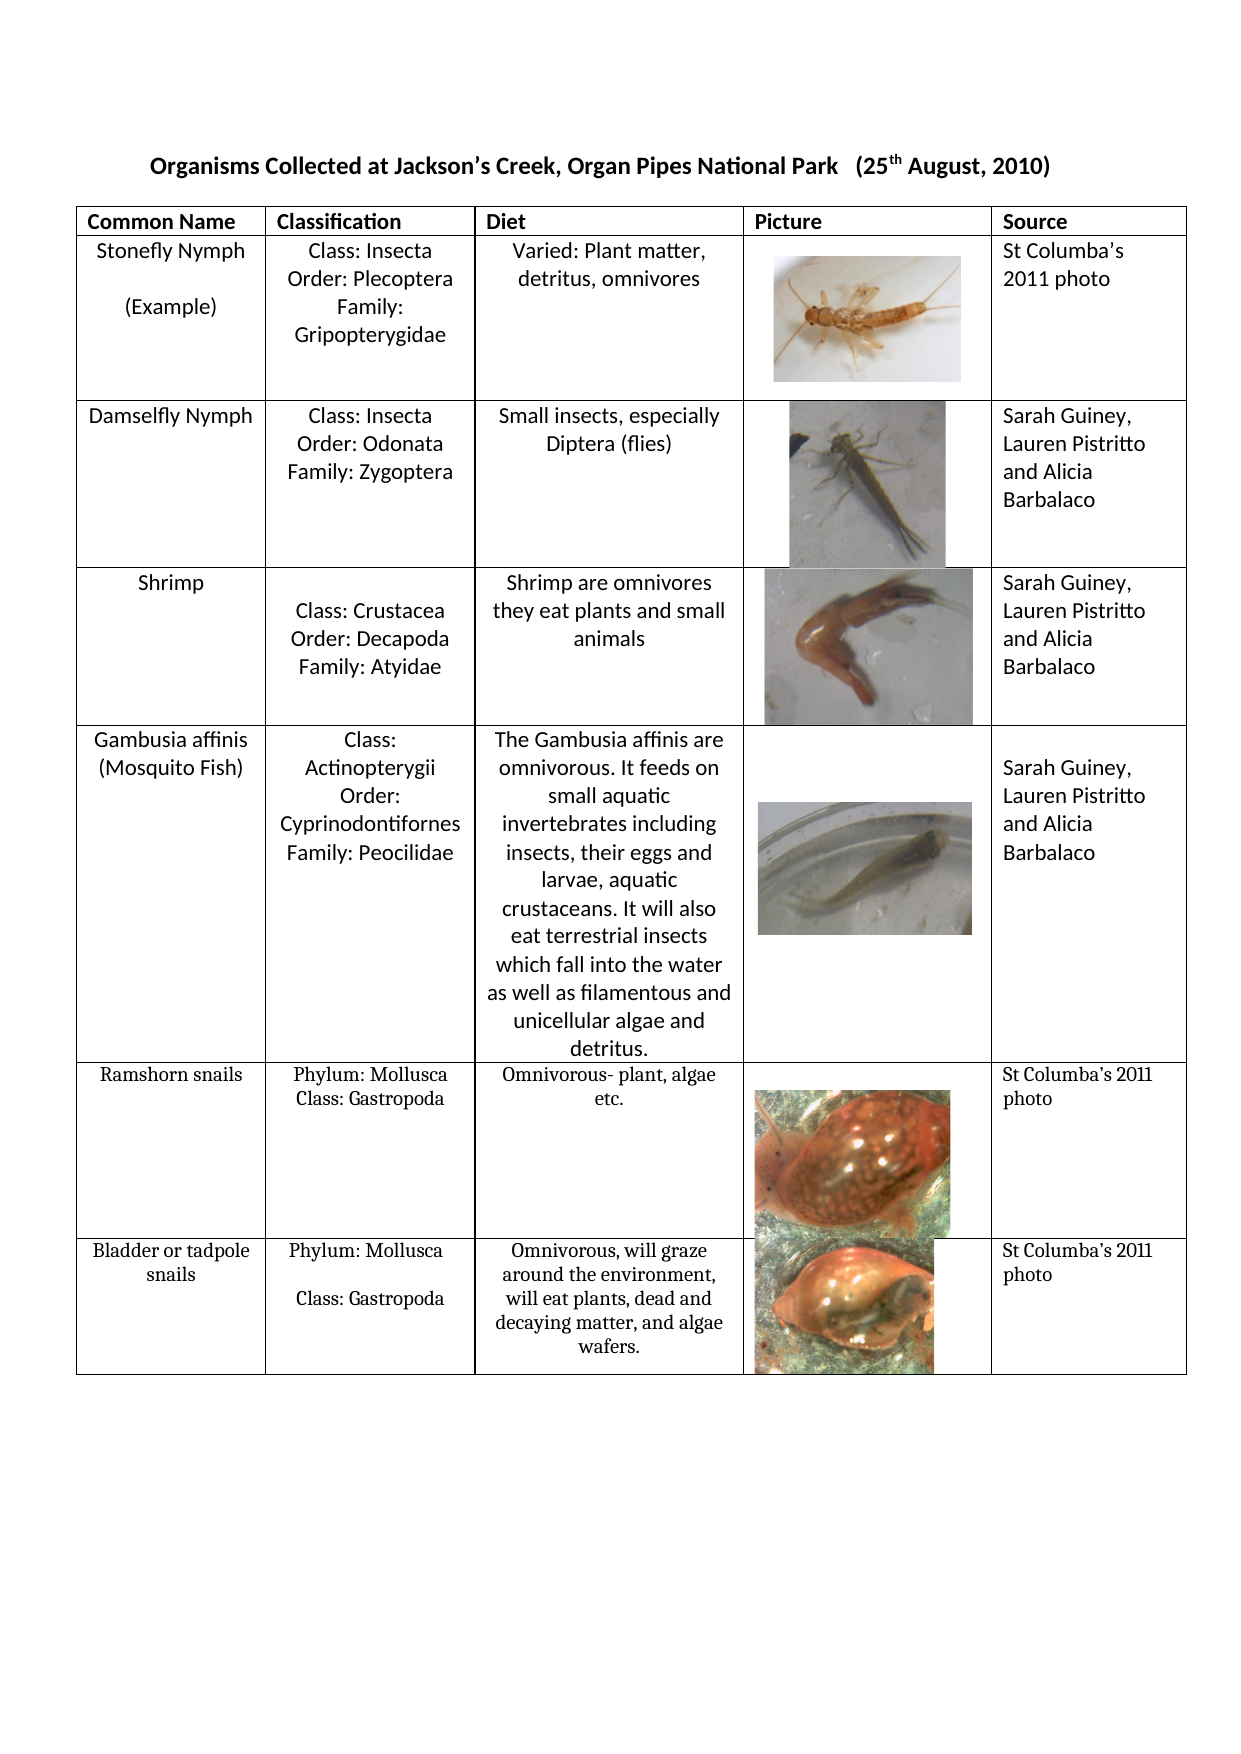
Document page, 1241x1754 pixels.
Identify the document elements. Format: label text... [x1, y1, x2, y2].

table_cell Bladder or tadpole snails [77, 1239, 265, 1373]
table_cell Phylum: Mollusca Class: Gastropoda [266, 1239, 474, 1373]
table_cell [744, 236, 991, 400]
table_header Picture [744, 207, 991, 235]
table_header Classification [266, 207, 474, 235]
picture [765, 569, 973, 725]
table_cell Shrimp are omnivores they eat plants and small animals [476, 568, 743, 724]
table_cell Omnivorous, will graze around the environment, will eat plants, dead and decaying matter, and algae wafers. [476, 1239, 743, 1373]
table_cell The Gambusia affinis are omnivorous. It feeds on small aquatic invertebrates including insects, their eggs and larvae, aquatic crustaceans. It will also eat terrestrial insects which fall into the water as well as filamentous and unicellular algae and detritus. [476, 726, 743, 1062]
table_cell Class: Actinopterygii Order: Cyprinodontifornes Family: Peocilidae [266, 726, 474, 1062]
picture [754, 1090, 951, 1374]
table_cell Damselfly Nymph [77, 401, 265, 567]
table_header Diet [476, 207, 743, 235]
picture [757, 802, 972, 937]
table_cell Class: Insecta Order: Odonata Family: Zygoptera [266, 401, 474, 567]
table_cell [973, 568, 991, 724]
table_cell St Columba’s 2011 photo [992, 236, 1186, 400]
table_cell Phylum: Mollusca Class: Gastropoda [266, 1063, 474, 1238]
text Organisms Collected at Jackson’s Creek, Organ Pipes National Park (25th August, 2010) [150, 150, 1090, 181]
picture [789, 401, 946, 568]
table_cell [744, 568, 764, 724]
table_cell [744, 401, 789, 567]
table_cell Stonefly Nymph (Example) [77, 236, 265, 400]
table_cell Omnivorous- plant, algae etc. [476, 1063, 743, 1238]
table_cell [744, 1063, 991, 1238]
table_cell Ramshorn snails [77, 1063, 265, 1238]
table_cell Small insects, especially Diptera (flies) [476, 401, 743, 567]
table_cell [744, 1239, 754, 1373]
table_cell Shrimp [77, 568, 265, 724]
table_cell [935, 1239, 991, 1373]
table_cell Gambusia affinis (Mosquito Fish) [77, 726, 265, 1062]
table_cell St Columba’s 2011 photo [992, 1063, 1186, 1238]
table_cell Class: Insecta Order: Plecoptera Family: Gripopterygidae [266, 236, 474, 400]
table_header Common Name [77, 207, 265, 235]
table_header Source [992, 207, 1186, 235]
table_cell Varied: Plant matter, detritus, omnivores [476, 236, 743, 400]
table_cell Sarah Guiney, Lauren Pistritto and Alicia Barbalaco [992, 568, 1186, 724]
table_cell St Columba’s 2011 photo [992, 1239, 1186, 1373]
table_cell [744, 726, 991, 1062]
table_cell Class: Crustacea Order: Decapoda Family: Atyidae [266, 568, 474, 724]
table_cell [946, 401, 991, 567]
table_cell Sarah Guiney, Lauren Pistritto and Alicia Barbalaco [992, 726, 1186, 1062]
table_cell Sarah Guiney, Lauren Pistritto and Alicia Barbalaco [992, 401, 1186, 567]
picture [773, 256, 961, 382]
